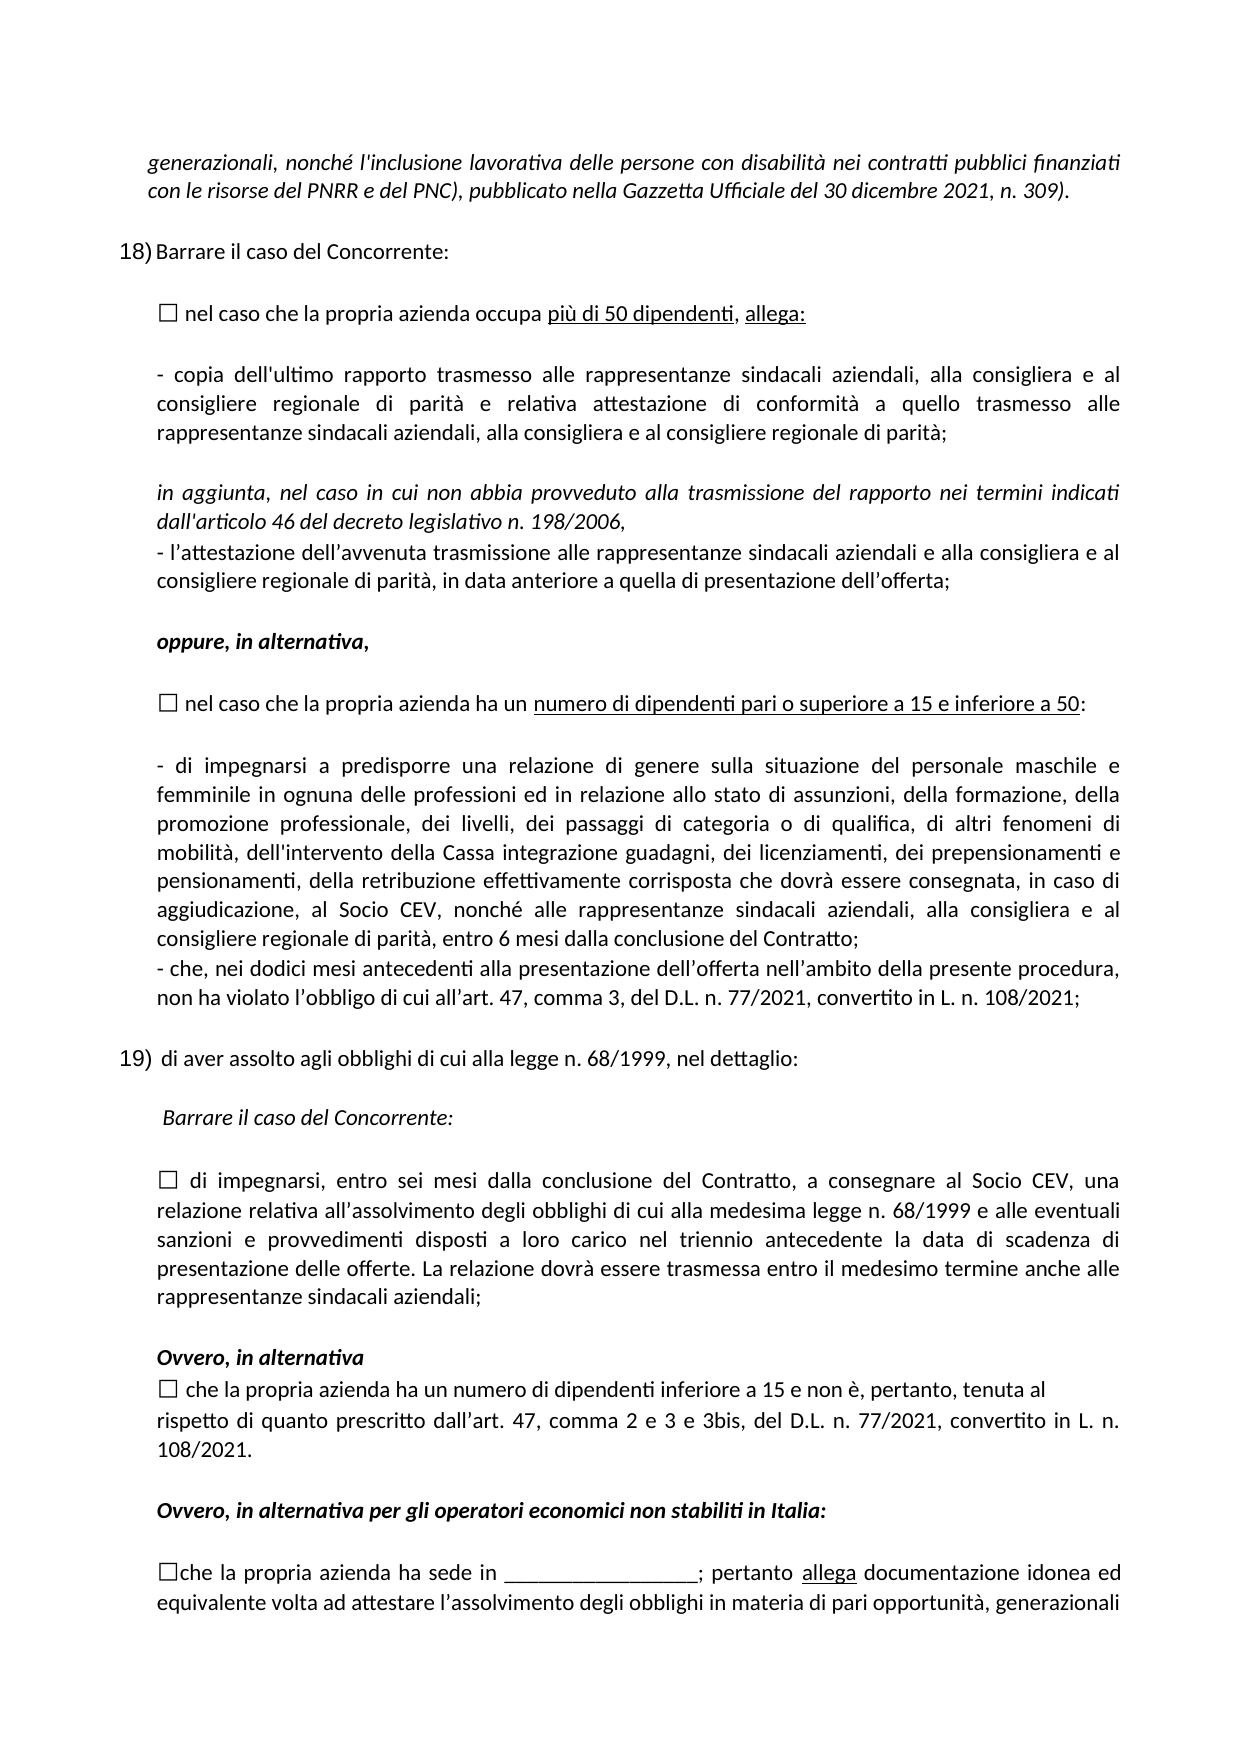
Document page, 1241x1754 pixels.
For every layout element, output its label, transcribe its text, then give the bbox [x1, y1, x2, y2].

text ⬜ nel caso che la propria azienda ha un numero di dipendenti pari o superiore a 15 e inferiore a 50: [157, 687, 1122, 718]
text ⬜ di impegnarsi, entro sei mesi dalla conclusione del Contratto, a consegnare al Socio CEV, una relazione relativa all’assolvimento degli obblighi di cui alla medesima legge n. 68/1999 e alle eventuali sanzioni e provvedimenti disposti a loro carico nel triennio antecedente la data di scadenza di presentazione delle offerte. La relazione dovrà essere trasmessa entro il medesimo termine anche alle rappresentanze sindacali aziendali; [157, 1164, 1122, 1311]
list di aver assolto agli obblighi di cui alla legge n. 68/1999, nel dettaglio: [119, 1044, 1122, 1072]
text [148, 148, 1122, 204]
list Barrare il caso del Concorrente: [119, 237, 1122, 265]
text - che, nei dodici mesi antecedenti alla presentazione dell’offerta nell’ambito della presente procedura, non ha violato l’obbligo di cui all’art. 47, comma 3, del D.L. n. 77/2021, convertito in L. n. 108/2021; [157, 954, 1122, 1011]
text Ovvero, in alternativa per gli operatori economici non stabiliti in Italia: [157, 1496, 1122, 1524]
text Ovvero, in alternativa [157, 1343, 1122, 1371]
text - copia dell'ultimo rapporto trasmesso alle rappresentanze sindacali aziendali, alla consigliera e al consigliere regionale di parità e relativa attestazione di conformità a quello trasmesso alle rappresentanze sindacali aziendali, alla consigliera e al consigliere regionale di parità; [157, 360, 1122, 446]
text ⬜ che la propria azienda ha un numero di dipendenti inferiore a 15 e non è, pertanto, tenuta al [157, 1373, 1122, 1404]
text Barrare il caso del Concorrente: [162, 1103, 1122, 1131]
text in aggiunta, nel caso in cui non abbia provveduto alla trasmissione del rapporto nei termini indicati dall'articolo 46 del decreto legislativo n. 198/2006, [157, 478, 1122, 535]
text ⬜ nel caso che la propria azienda occupa più di 50 dipendenti, allega: [157, 297, 1122, 328]
text rispetto di quanto prescritto dall’art. 47, comma 2 e 3 e 3bis, del D.L. n. 77/2021, convertito in L. n. 108/2021. [157, 1407, 1122, 1463]
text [157, 1556, 1122, 1616]
text oppure, in alternativa, [157, 627, 1122, 655]
text - l’attestazione dell’avvenuta trasmissione alle rappresentanze sindacali aziendali e alla consigliera e al consigliere regionale di parità, in data anteriore a quella di presentazione dell’offerta; [157, 538, 1122, 594]
text - di impegnarsi a predisporre una relazione di genere sulla situazione del personale maschile e femminile in ognuna delle professioni ed in relazione allo stato di assunzioni, della formazione, della promozione professionale, dei livelli, dei passaggi di categoria o di qualifica, di altri fenomeni di mobilità, dell'intervento della Cassa integrazione guadagni, dei licenziamenti, dei prepensionamenti e pensionamenti, della retribuzione effettivamente corrisposta che dovrà essere consegnata, in caso di aggiudicazione, al Socio CEV, nonché alle rappresentanze sindacali aziendali, alla consigliera e al consigliere regionale di parità, entro 6 mesi dalla conclusione del Contratto; [157, 751, 1122, 952]
